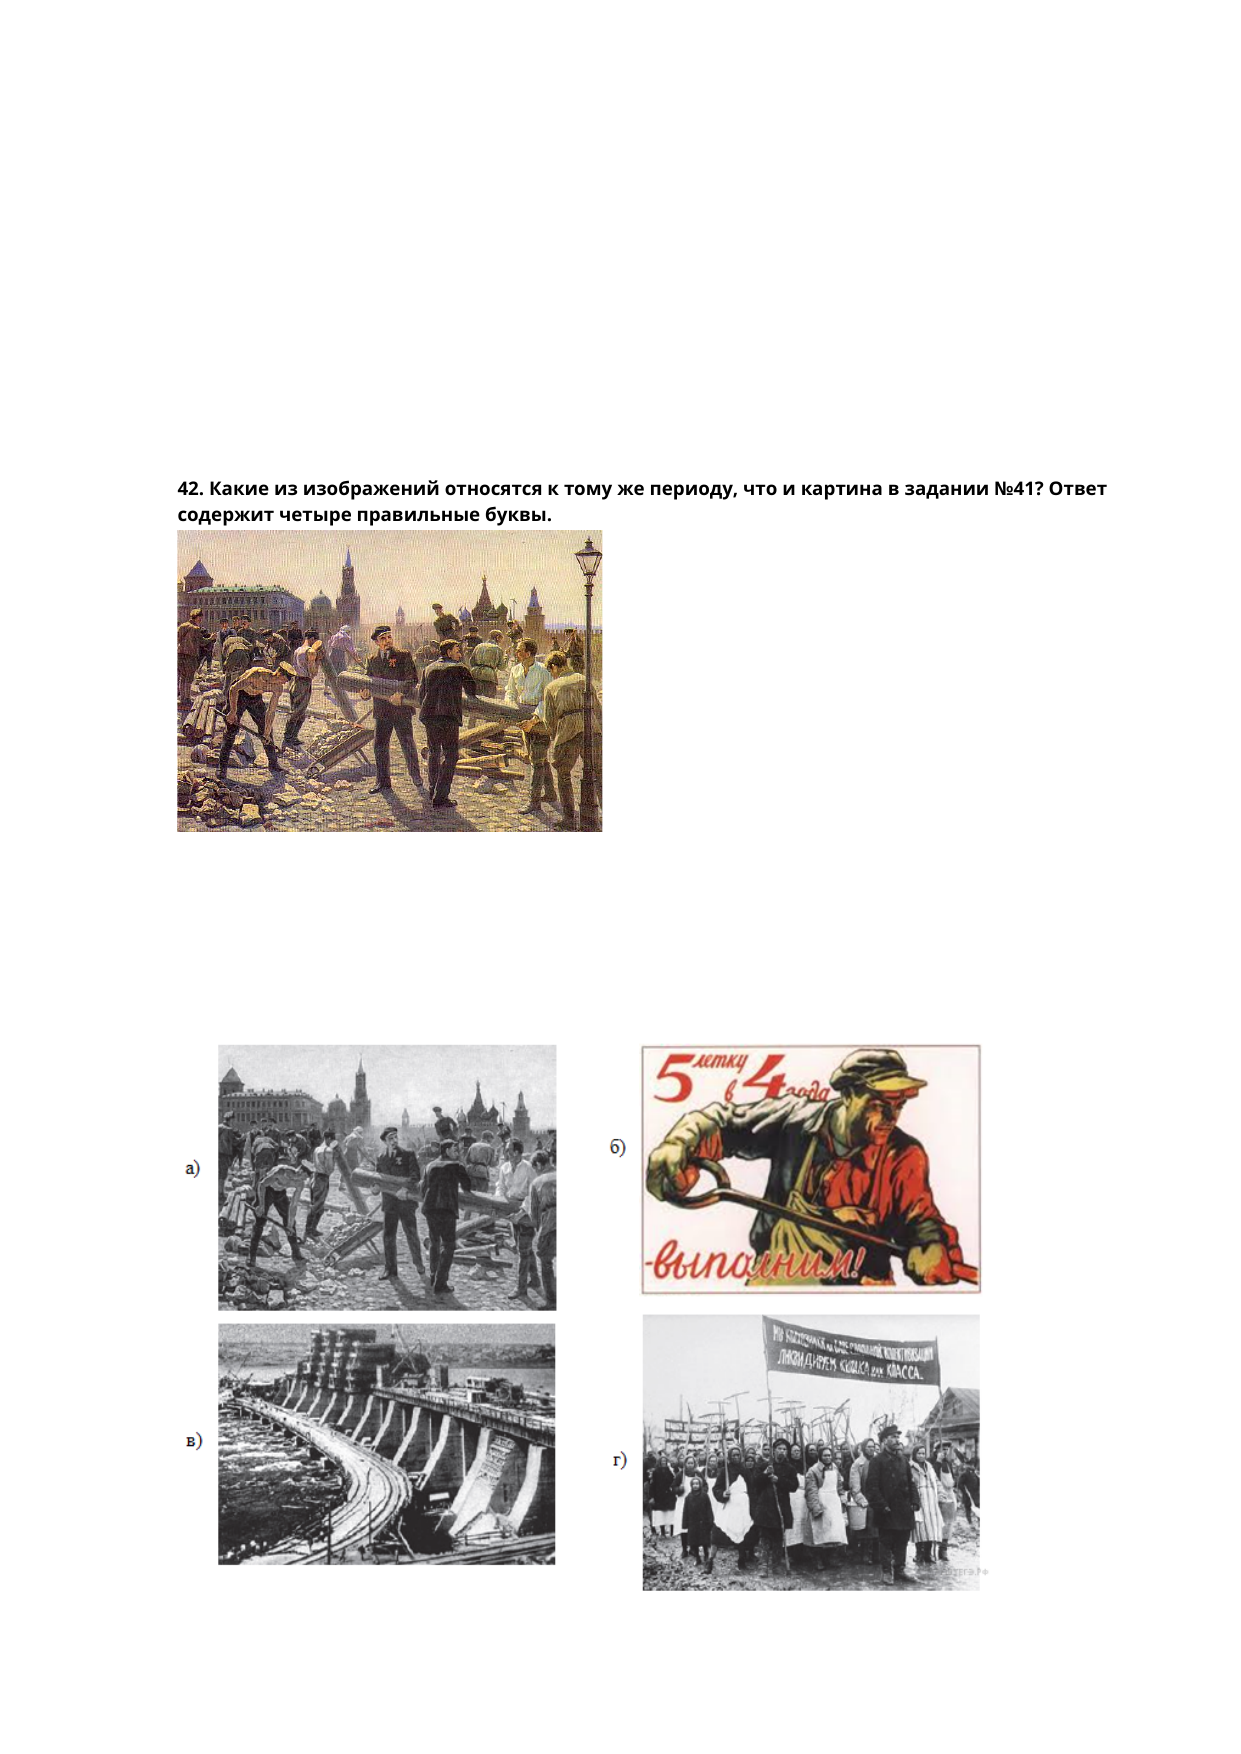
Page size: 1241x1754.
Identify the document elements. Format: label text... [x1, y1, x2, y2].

picture [177, 530, 603, 832]
text 42. Какие из изображений относятся к тому же периоду, что и картина в задании №41? Ответ содержит четыре правильные буквы. [177, 475, 1152, 526]
picture [177, 1036, 1003, 1618]
